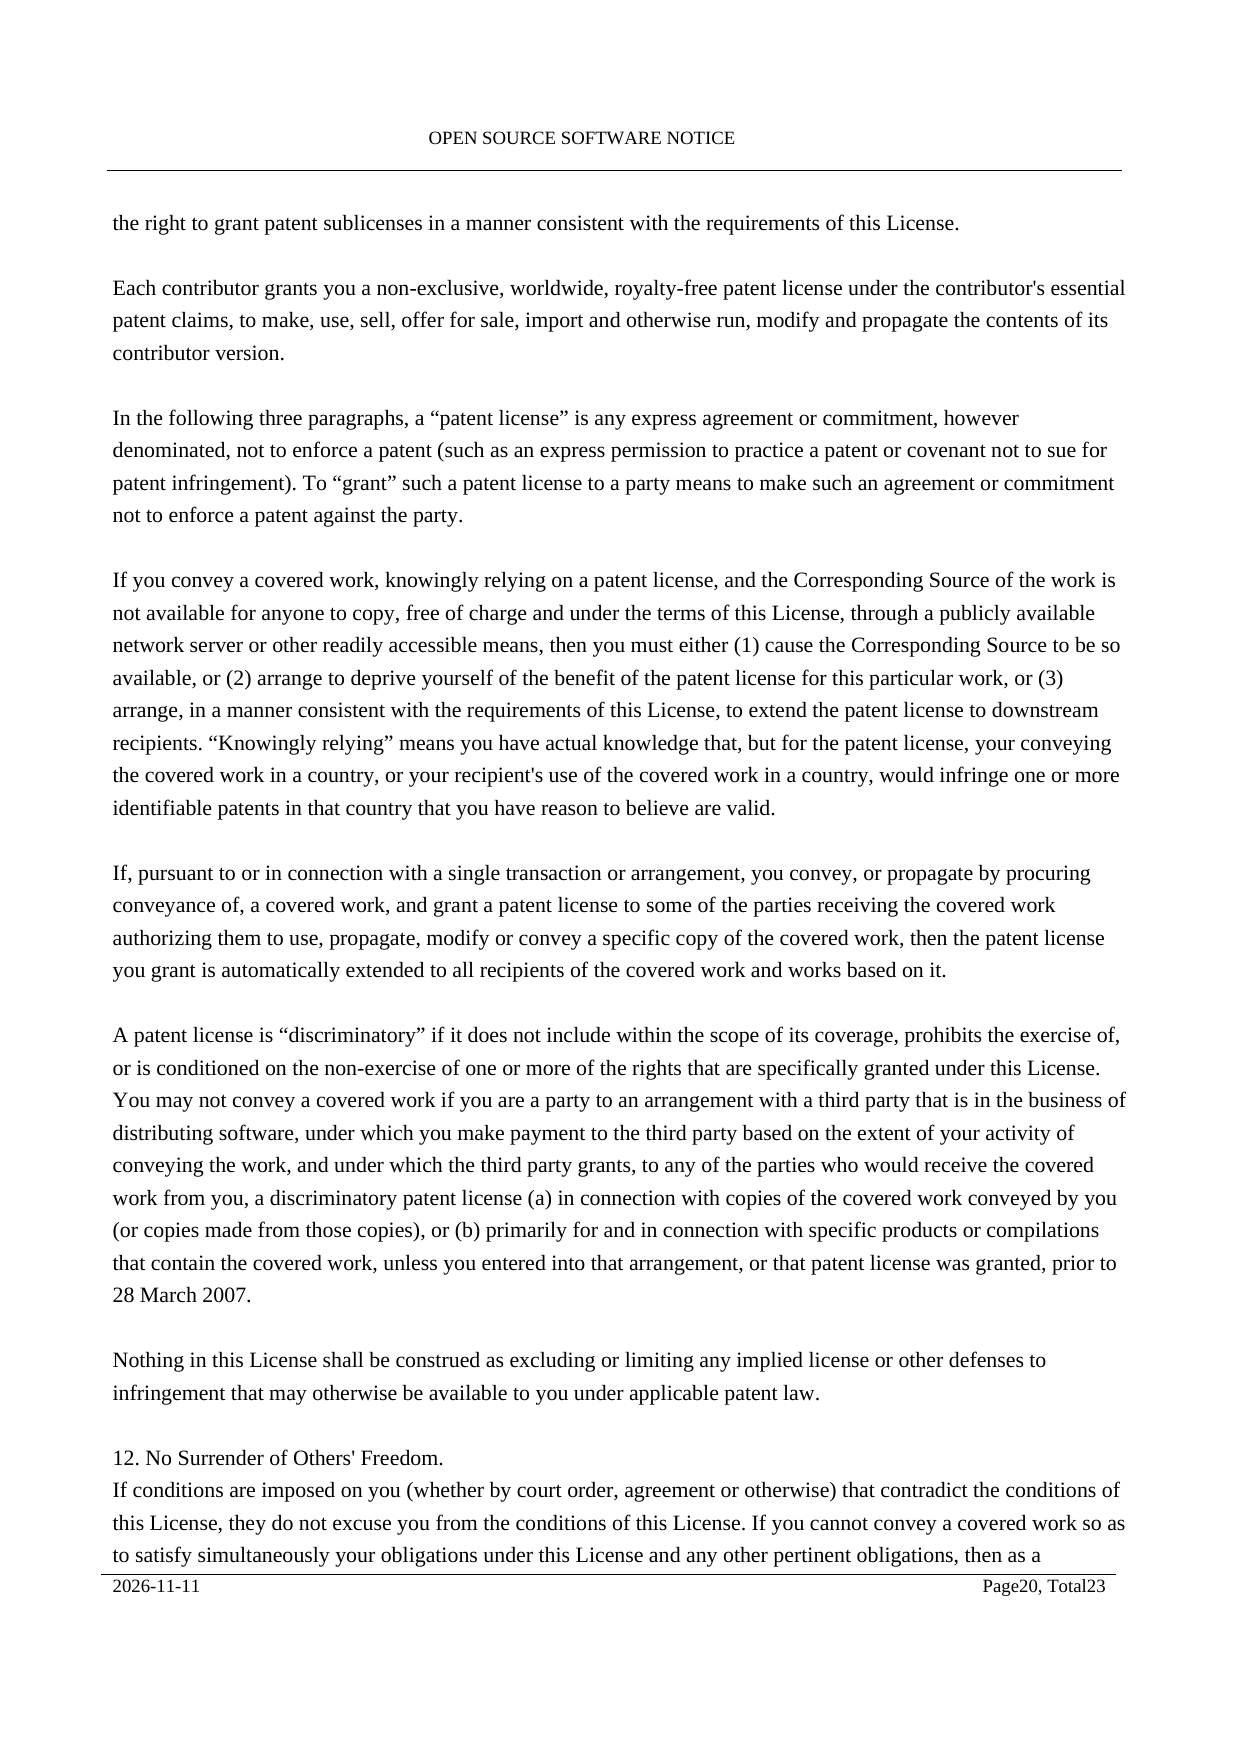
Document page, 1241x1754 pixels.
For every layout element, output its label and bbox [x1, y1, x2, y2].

text [112, 206, 1128, 1571]
